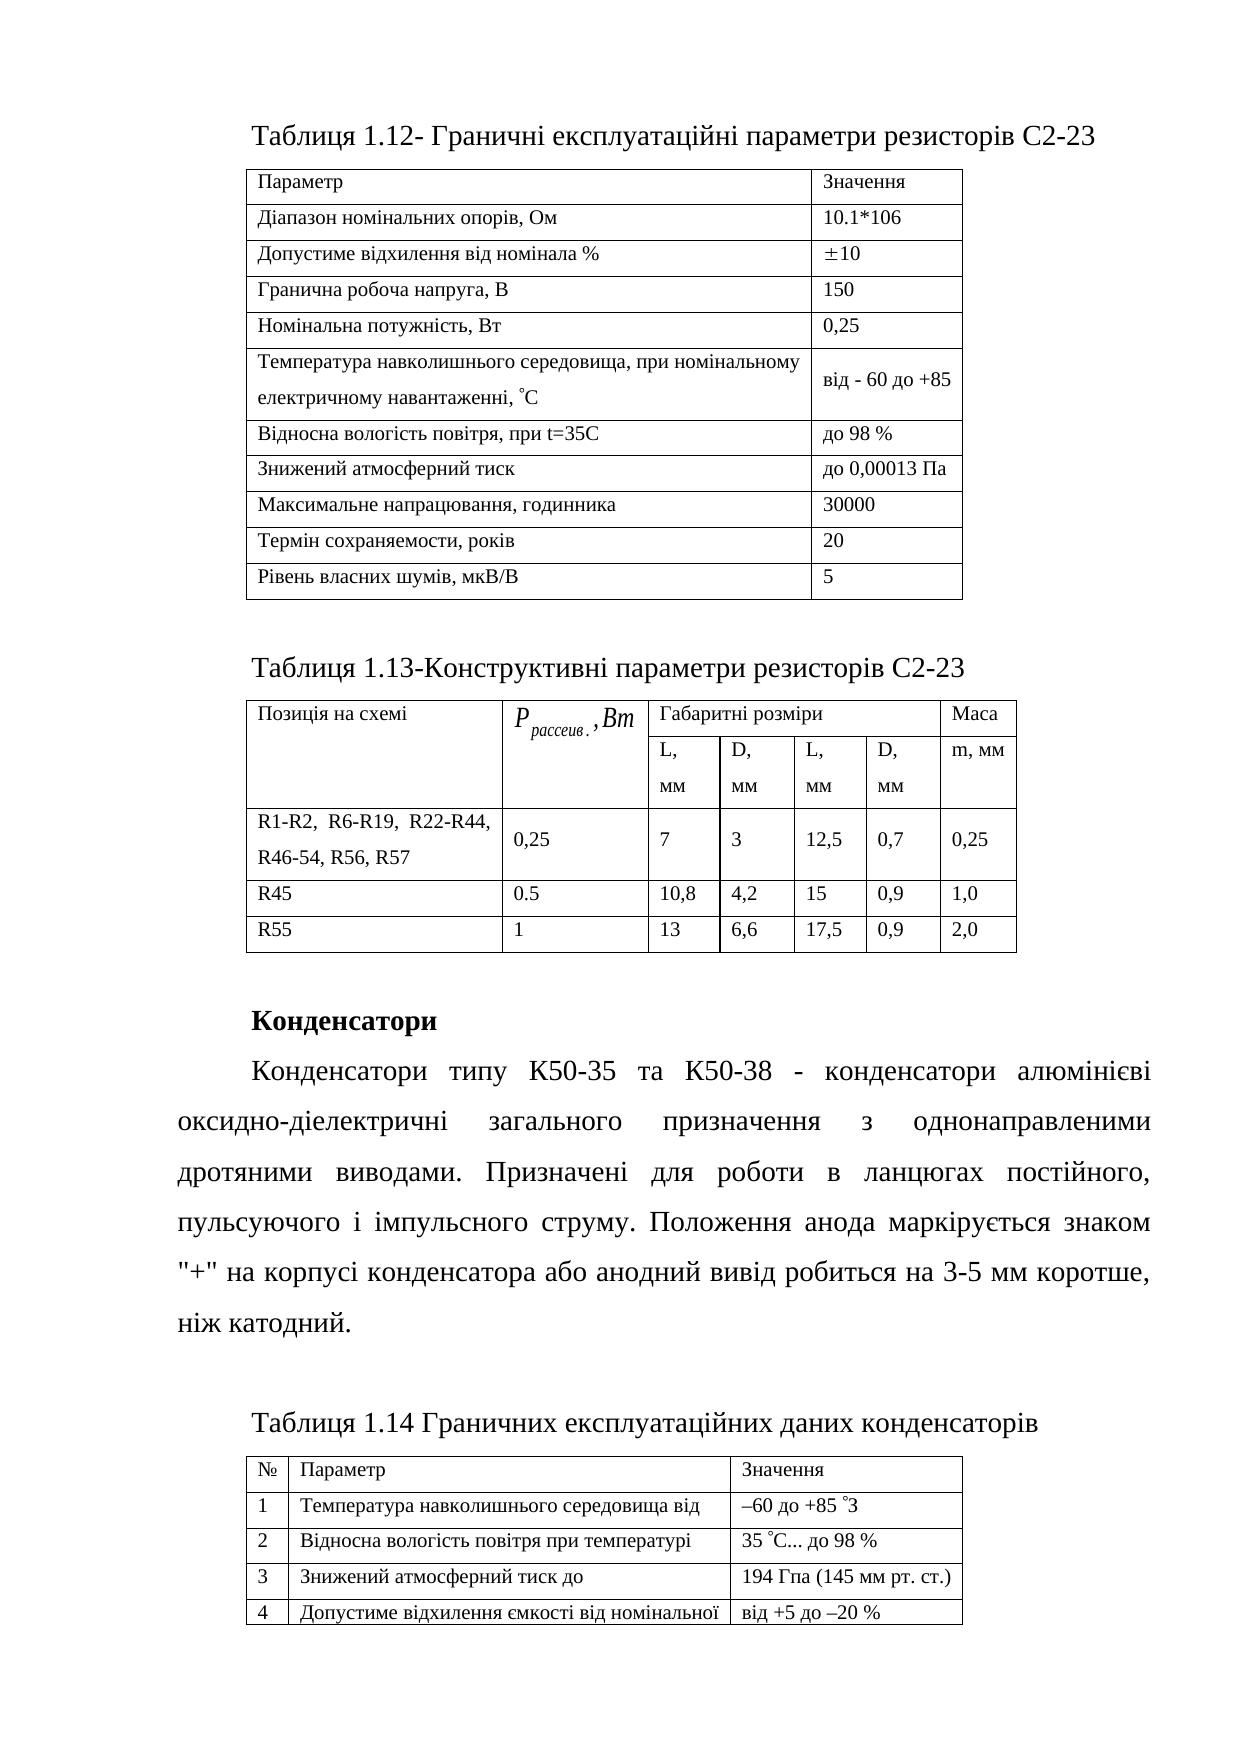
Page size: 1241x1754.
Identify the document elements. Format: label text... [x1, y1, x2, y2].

table_cell Відносна вологість повітря при температурі [289, 1529, 730, 1563]
table_cell 1,0 [941, 881, 1016, 916]
table_cell R45 [247, 881, 502, 916]
table_header Значення [812, 170, 962, 204]
table_cell 3 [247, 1564, 288, 1599]
table_cell Знижений атмосферний тиск до [289, 1564, 730, 1599]
table_cell від - 60 до +85 [812, 349, 962, 419]
table_cell 0,9 [867, 881, 940, 916]
table_cell 0,25 [941, 809, 1016, 880]
table_cell Максимальне напрацювання, годинника [247, 492, 811, 527]
table_cell R55 [247, 917, 502, 952]
table_cell 35 С... до 98 % [731, 1529, 962, 1563]
table_cell Номінальна потужність, Вт [247, 313, 811, 348]
table_cell 10,8 [649, 881, 719, 916]
table_header Позиція на схемі [247, 701, 502, 808]
table_cell 0.5 [503, 881, 648, 916]
table_header № [247, 1457, 288, 1492]
text Конденсатори типу К50-35 та К50-38 - конденсатори алюмінієві оксидно-діелектричні загального призначення з однонаправленими дротяними виводами. Призначені для роботи в ланцюгах постійного, пульсуючого і імпульсного струму. Положення анода маркірується знаком "+" на корпусі конденсатора або анодний вивід робиться на 3-5 мм коротше, ніж катодний. [177, 1053, 1152, 1338]
table_cell 0,9 [867, 917, 940, 952]
table_header Габаритні розміри [649, 701, 940, 736]
table_header Параметр [289, 1457, 730, 1492]
table_cell 194 Гпа (145 мм рт. ст.) [731, 1564, 962, 1599]
table_cell Температура навколишнього середовища, при номінальному електричному навантаженні, С [247, 349, 811, 419]
table_cell Діапазон номінальних опорів, Ом [247, 205, 811, 240]
table_cell Рівень власних шумів, мкВ/В [247, 564, 811, 599]
table_cell 20 [812, 528, 962, 563]
table_cell Гранична робоча напруга, В [247, 277, 811, 312]
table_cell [289, 1600, 730, 1624]
table_cell 30000 [812, 492, 962, 527]
table_cell 0,7 [867, 809, 940, 880]
table_cell R1-R2, R6-R19, R22-R44, R46-54, R56, R57 [247, 809, 502, 880]
table_cell від +5 до –20 % [731, 1600, 962, 1624]
table_cell D, мм [721, 737, 794, 808]
text Таблиця 1.14 Граничних експлуатаційних даних конденсаторів [177, 1405, 1152, 1439]
table_header Значення [731, 1457, 962, 1492]
table_cell 2,0 [941, 917, 1016, 952]
table_cell 1 [503, 917, 648, 952]
table_header Параметр [247, 170, 811, 204]
table_cell Допустиме відхилення від номінала % [247, 241, 811, 276]
table_cell 1 [247, 1493, 288, 1527]
table_cell 150 [812, 277, 962, 312]
table_cell Термін сохраняемости, років [247, 528, 811, 563]
table_cell Температура навколишнього середовища від [289, 1493, 730, 1527]
table_cell 7 [649, 809, 719, 880]
table_cell 15 [795, 881, 866, 916]
table_cell до 98 % [812, 421, 962, 455]
table_cell D, мм [867, 737, 940, 808]
table_cell Відносна вологість повітря, при t=35С [247, 421, 811, 455]
table_cell 3 [721, 809, 794, 880]
table_cell 10.1*106 [812, 205, 962, 240]
table_cell 0,25 [812, 313, 962, 348]
table_cell Знижений атмосферний тиск [247, 456, 811, 491]
table_cell до 0,00013 Па [812, 456, 962, 491]
table_header [503, 701, 648, 808]
table_cell 13 [649, 917, 719, 952]
table_cell 0,25 [503, 809, 648, 880]
table_cell 12,5 [795, 809, 866, 880]
table_cell 6,6 [721, 917, 794, 952]
table_cell 4,2 [721, 881, 794, 916]
table_cell 5 [812, 564, 962, 599]
table_cell –60 до +85 З [731, 1493, 962, 1527]
text Таблиця 1.13-Конструктивні параметри резисторів С2-23 [177, 650, 1152, 683]
table_cell 10 [812, 241, 962, 276]
table_cell L, мм [795, 737, 866, 808]
text Таблиця 1.12- Граничні експлуатаційні параметри резисторів С2-23 [177, 118, 1152, 152]
table_cell 4 [247, 1600, 288, 1624]
text Конденсатори [177, 1003, 1152, 1036]
table_header Маса [941, 701, 1016, 736]
table_cell L, мм [649, 737, 719, 808]
table_cell m, мм [941, 737, 1016, 808]
table_cell 17,5 [795, 917, 866, 952]
table_cell 2 [247, 1529, 288, 1563]
